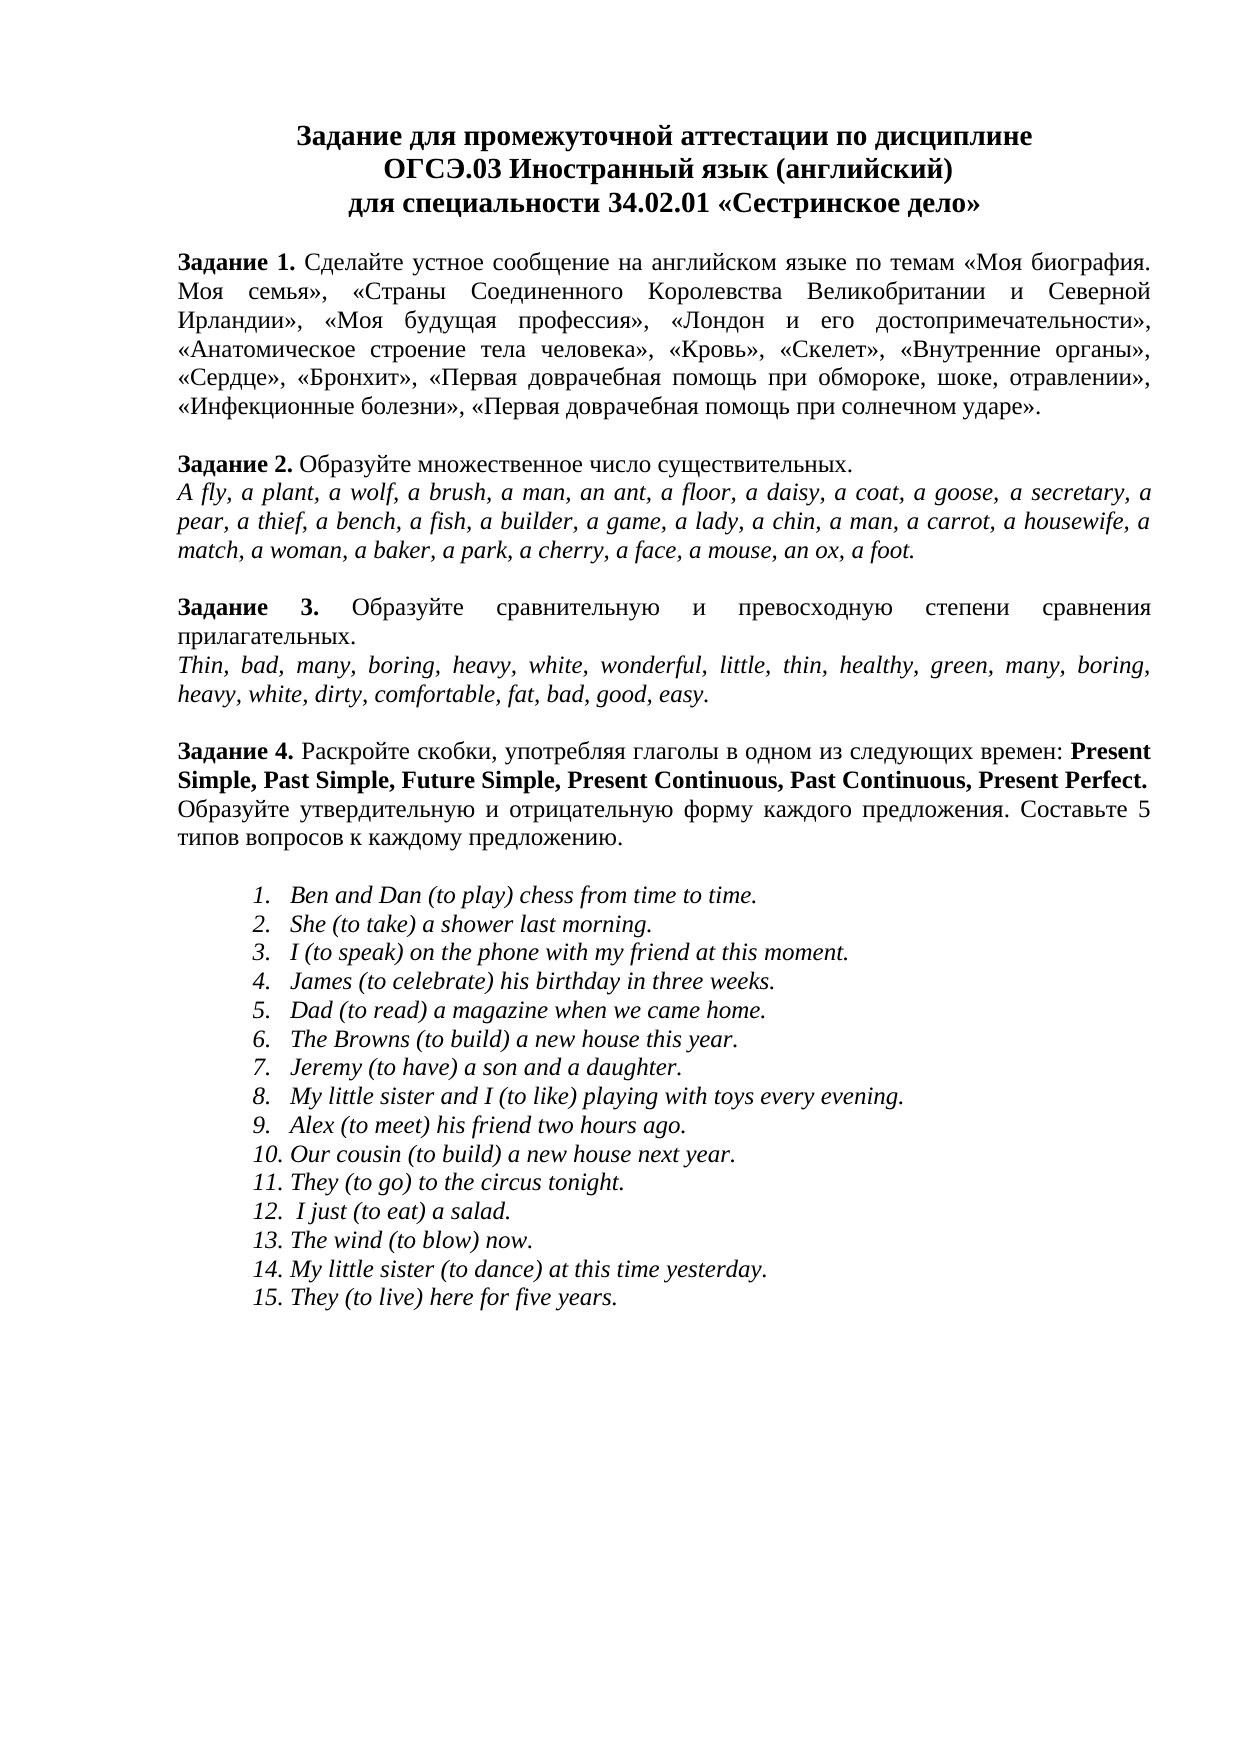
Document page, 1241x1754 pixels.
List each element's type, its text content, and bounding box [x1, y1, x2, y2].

text Задание 2. Образуйте множественное число существительных. [177, 449, 1152, 477]
list My little sister and I (to like) playing with toys every evening. [252, 1081, 1152, 1110]
text Задание для промежуточной аттестации по дисциплине [177, 118, 1152, 152]
list The wind (to blow) now. [252, 1225, 1152, 1254]
list Ben and Dan (to play) chess from time to time. [252, 880, 1152, 909]
list Jeremy (to have) a son and a daughter. [252, 1052, 1152, 1081]
list My little sister (to dance) at this time yesterday. [252, 1254, 1152, 1282]
list Dad (to read) a magazine when we came home. [252, 995, 1152, 1024]
text для специальности 34.02.01 «Сестринское дело» [177, 185, 1152, 219]
text A fly, a plant, a wolf, a brush, a man, an ant, a floor, a daisy, a coat, a goose, а secretary, a pear, a thief, a bench, a fish, a builder, a game, a lady, a chin, a man, a carrot, a housewife, a match, a woman, a baker, a park, a cherry, a face, a mouse, an ox, a foot. [177, 477, 1152, 564]
list The Browns (to build) a new house this year. [252, 1024, 1152, 1052]
list They (to go) to the circus tonight. [252, 1167, 1152, 1196]
text Задание 3. Образуйте сравнительную и превосходную степени сравнения прилагательных. [177, 592, 1152, 650]
list Alex (to meet) his friend two hours ago. [252, 1110, 1152, 1139]
list Our cousin (to build) a new house next year. [252, 1139, 1152, 1167]
list James (to celebrate) his birthday in three weeks. [252, 966, 1152, 995]
list She (to take) a shower last morning. [252, 909, 1152, 937]
list They (to live) here for five years. [252, 1282, 1152, 1311]
list I (to speak) on the phone with my friend at this moment. [252, 937, 1152, 966]
text Задание 1. Сделайте устное сообщение на английском языке по темам «Моя биография. Моя семья», «Страны Соединенного Королевства Великобритании и Северной Ирландии», «Моя будущая профессия», «Лондон и его достопримечательности», «Анатомическое строение тела человека», «Кровь», «Скелет», «Внутренние органы», «Сердце», «Бронхит», «Первая доврачебная помощь при обмороке, шоке, отравлении», «Инфекционные болезни», «Первая доврачебная помощь при солнечном ударе». [177, 247, 1152, 420]
text Образуйте утвердительную и отрицательную форму каждого предложения. Составьте 5 типов вопросов к каждому предложению. [177, 794, 1152, 851]
list I just (to eat) a salad. [252, 1196, 1152, 1225]
text Задание 4. Раскройте скобки, употребляя глаголы в одном из следующих времен: Present Simple, Past Simple, Future Simple, Present Continuous, Past Continuous, Present Perfect. [177, 736, 1152, 794]
text ОГСЭ.03 Иностранный язык (английский) [177, 152, 1152, 185]
text Thin, bad, many, boring, heavy, white, wonderful, little, thin, healthy, green, many, boring, heavy, white, dirty, comfortable, fat, bad, good, easy. [177, 650, 1152, 707]
